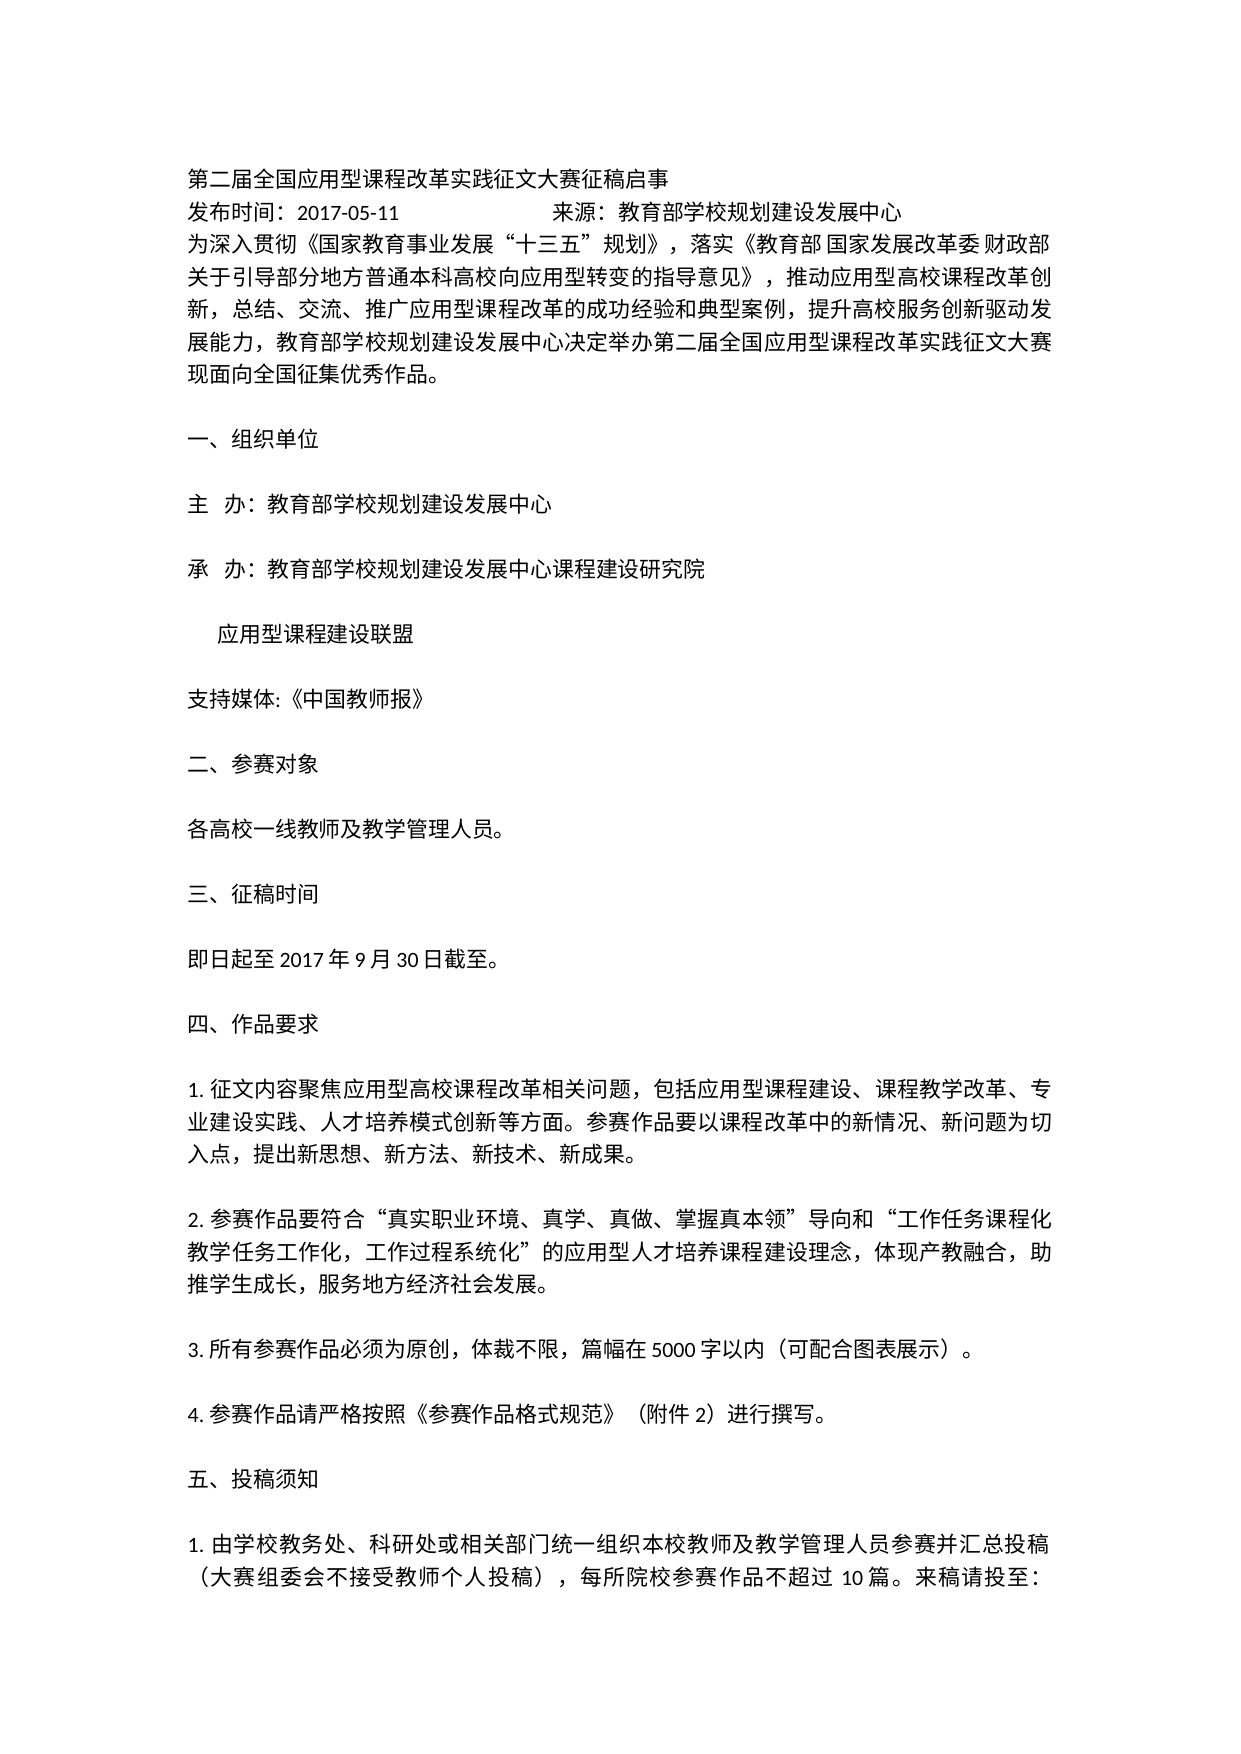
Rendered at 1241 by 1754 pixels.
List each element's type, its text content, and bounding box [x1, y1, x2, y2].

text 四、作品要求 [187, 1007, 1053, 1039]
text 一、组织单位 [187, 422, 1053, 454]
text 为深入贯彻《国家教育事业发展“十三五”规划》，落实《教育部 国家发展改革委 财政部关于引导部分地方普通本科高校向应用型转变的指导意见》，推动应用型高校课程改革创新，总结、交流、推广应用型课程改革的成功经验和典型案例，提升高校服务创新驱动发展能力，教育部学校规划建设发展中心决定举办第二届全国应用型课程改革实践征文大赛，现面向全国征集优秀作品。 [187, 227, 1053, 389]
text 3. 所有参赛作品必须为原创，体裁不限，篇幅在5000字以内（可配合图表展示）。 [187, 1332, 1053, 1364]
text 1. 征文内容聚焦应用型高校课程改革相关问题，包括应用型课程建设、课程教学改革、专业建设实践、人才培养模式创新等方面。参赛作品要以课程改革中的新情况、新问题为切入点，提出新思想、新方法、新技术、新成果。 [187, 1072, 1053, 1169]
text 2. 参赛作品要符合“真实职业环境、真学、真做、掌握真本领”导向和“工作任务课程化，教学任务工作化，工作过程系统化”的应用型人才培养课程建设理念，体现产教融合，助推学生成长，服务地方经济社会发展。 [187, 1202, 1053, 1299]
text 主 办：教育部学校规划建设发展中心 [187, 487, 1053, 519]
text 发布时间：2017-05-11 来源：教育部学校规划建设发展中心 [187, 194, 1053, 227]
text 支持媒体:《中国教师报》 [187, 682, 1053, 714]
text 4. 参赛作品请严格按照《参赛作品格式规范》（附件2）进行撰写。 [187, 1397, 1053, 1429]
text 第二届全国应用型课程改革实践征文大赛征稿启事 [187, 162, 1053, 194]
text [187, 1527, 1053, 1592]
text 各高校一线教师及教学管理人员。 [187, 812, 1053, 844]
text 五、投稿须知 [187, 1462, 1053, 1494]
text 三、征稿时间 [187, 877, 1053, 909]
text 即日起至2017年9月30日截至。 [187, 942, 1053, 974]
text 二、参赛对象 [187, 747, 1053, 779]
text 承 办：教育部学校规划建设发展中心课程建设研究院 [187, 552, 1053, 584]
text 应用型课程建设联盟 [187, 617, 1053, 649]
